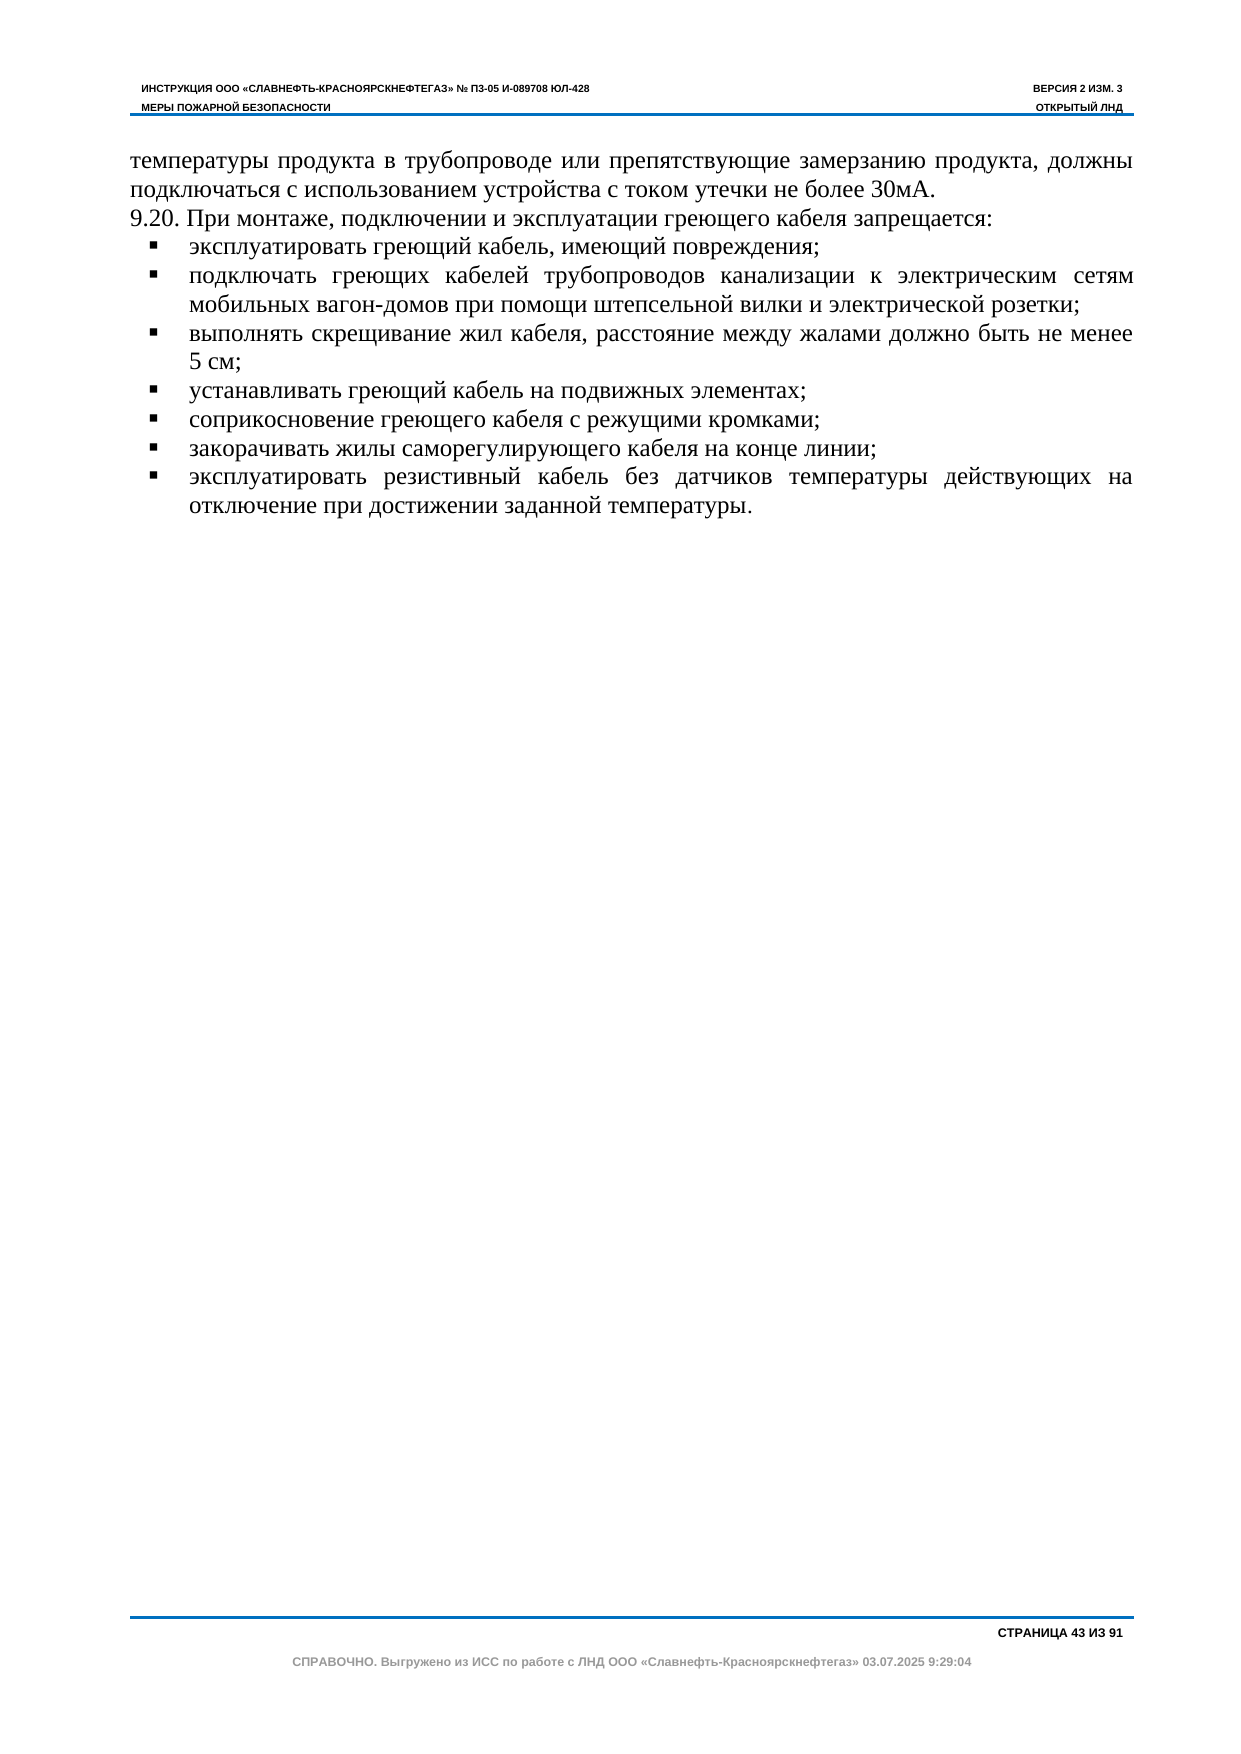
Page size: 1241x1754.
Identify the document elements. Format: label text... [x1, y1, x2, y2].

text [130, 145, 1134, 203]
list закорачивать жилы саморегулирующего кабеля на конце линии; [148, 433, 1134, 461]
list эксплуатировать резистивный кабель без датчиков температуры действующих на отключение при достижении заданной температуры. [148, 461, 1134, 519]
text 9.20. При монтаже, подключении и эксплуатации греющего кабеля запрещается: [130, 203, 1134, 231]
list соприкосновение греющего кабеля с режущими кромками; [148, 404, 1134, 433]
list устанавливать греющий кабель на подвижных элементах; [148, 375, 1134, 404]
list подключать греющих кабелей трубопроводов канализации к электрическим сетям мобильных вагон-домов при помощи штепсельной вилки и электрической розетки; [148, 260, 1134, 318]
list выполнять скрещивание жил кабеля, расстояние между жалами должно быть не менее 5 см; [148, 318, 1134, 375]
list эксплуатировать греющий кабель, имеющий повреждения; [148, 231, 1134, 260]
